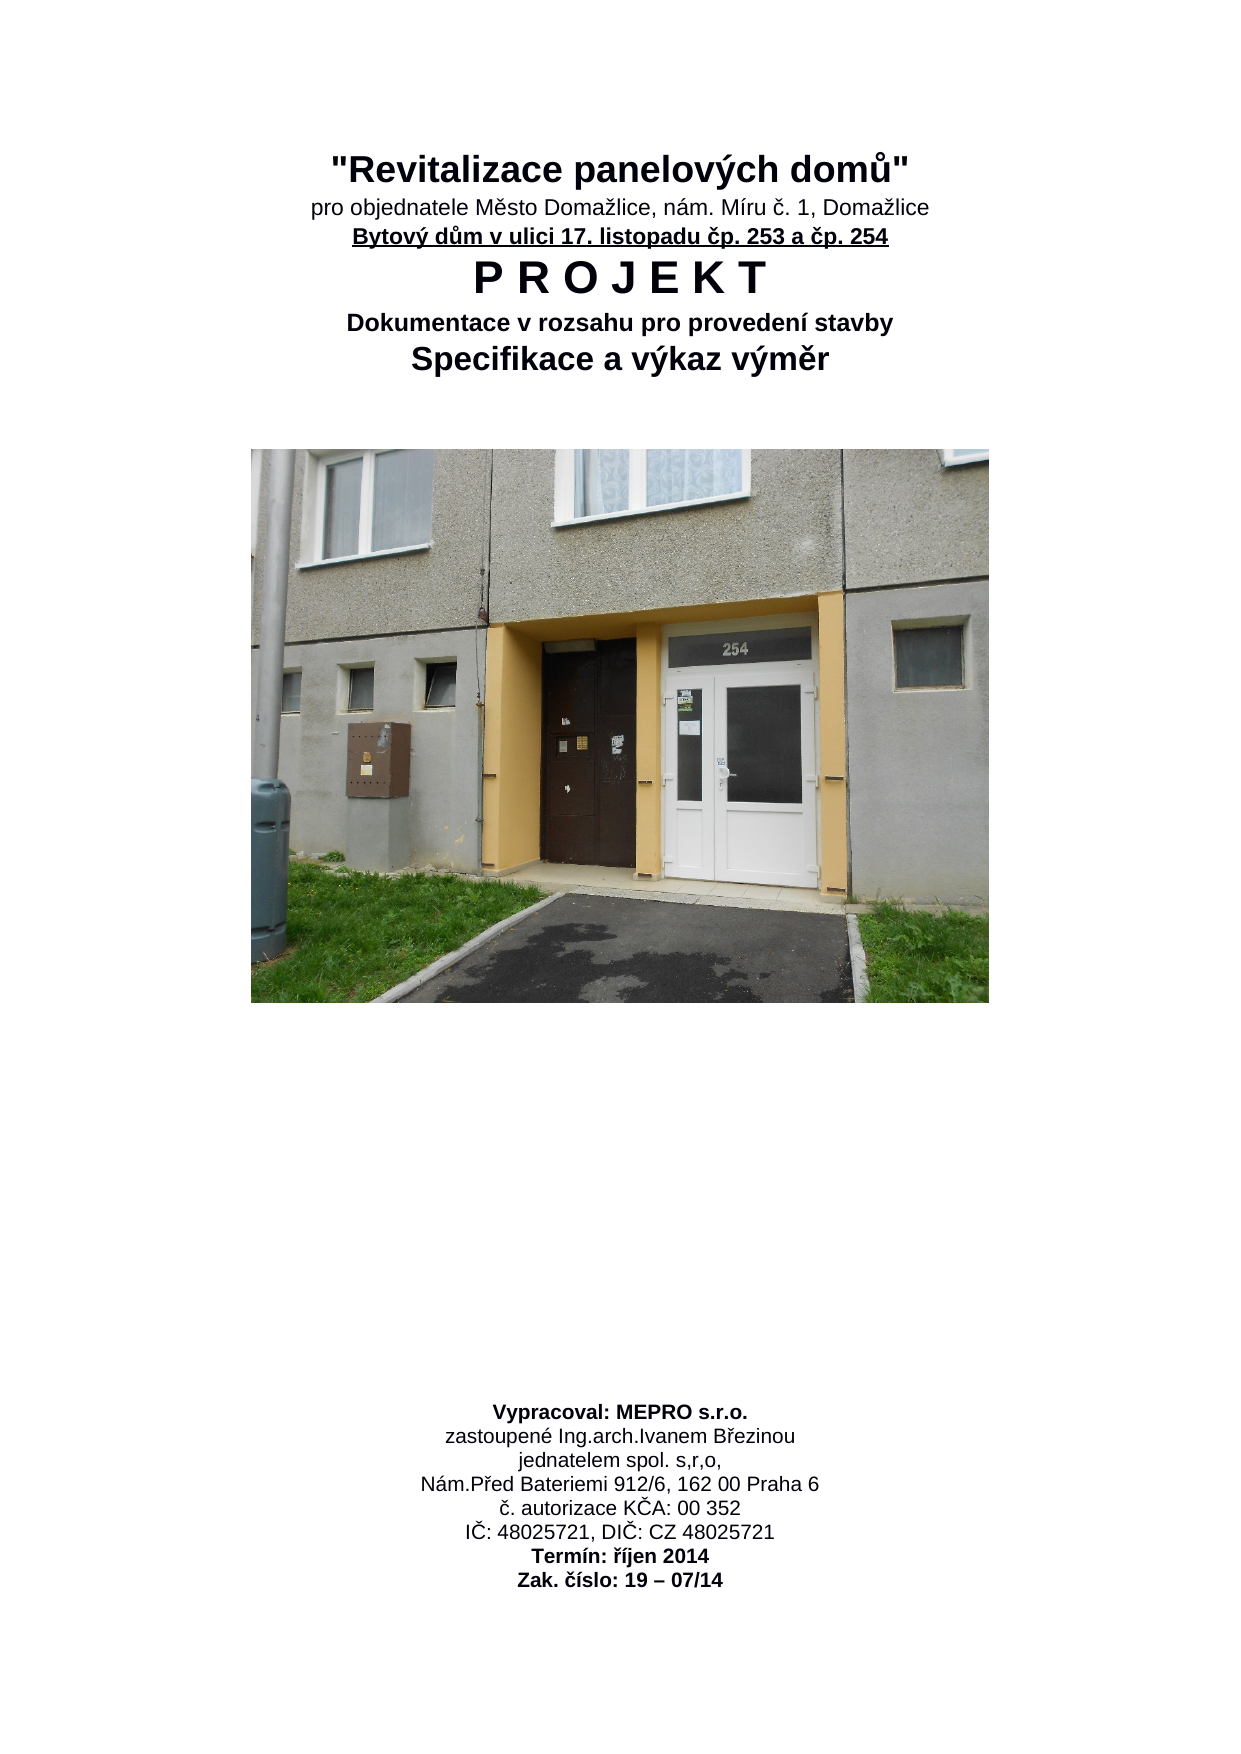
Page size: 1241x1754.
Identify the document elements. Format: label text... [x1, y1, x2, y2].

text Bytový dům v ulici 17. listopadu čp. 253 a čp. 254 [148, 223, 1093, 249]
text Termín: říjen 2014 [148, 1544, 1093, 1568]
text č. autorizace KČA: 00 352 [148, 1496, 1093, 1520]
text Zak. číslo: 19 – 07/14 [148, 1568, 1093, 1592]
text Vypracoval: MEPRO s.r.o. [148, 1400, 1093, 1424]
text "Revitalizace panelových domů" [148, 148, 1093, 191]
picture [251, 449, 989, 1003]
text zastoupené Ing.arch.Ivanem Březinou [148, 1424, 1093, 1448]
text P R O J E K T [148, 251, 1093, 304]
text IČ: 48025721, DIČ: CZ 48025721 [148, 1520, 1093, 1544]
text Dokumentace v rozsahu pro provedení stavby [148, 308, 1093, 337]
text jednatelem spol. s,r,o, [148, 1448, 1093, 1472]
text pro objednatele Město Domažlice, nám. Míru č. 1, Domažlice [148, 194, 1093, 221]
text Nám.Před Bateriemi 912/6, 162 00 Praha 6 [148, 1472, 1093, 1496]
text Specifikace a výkaz výměr [148, 339, 1093, 377]
